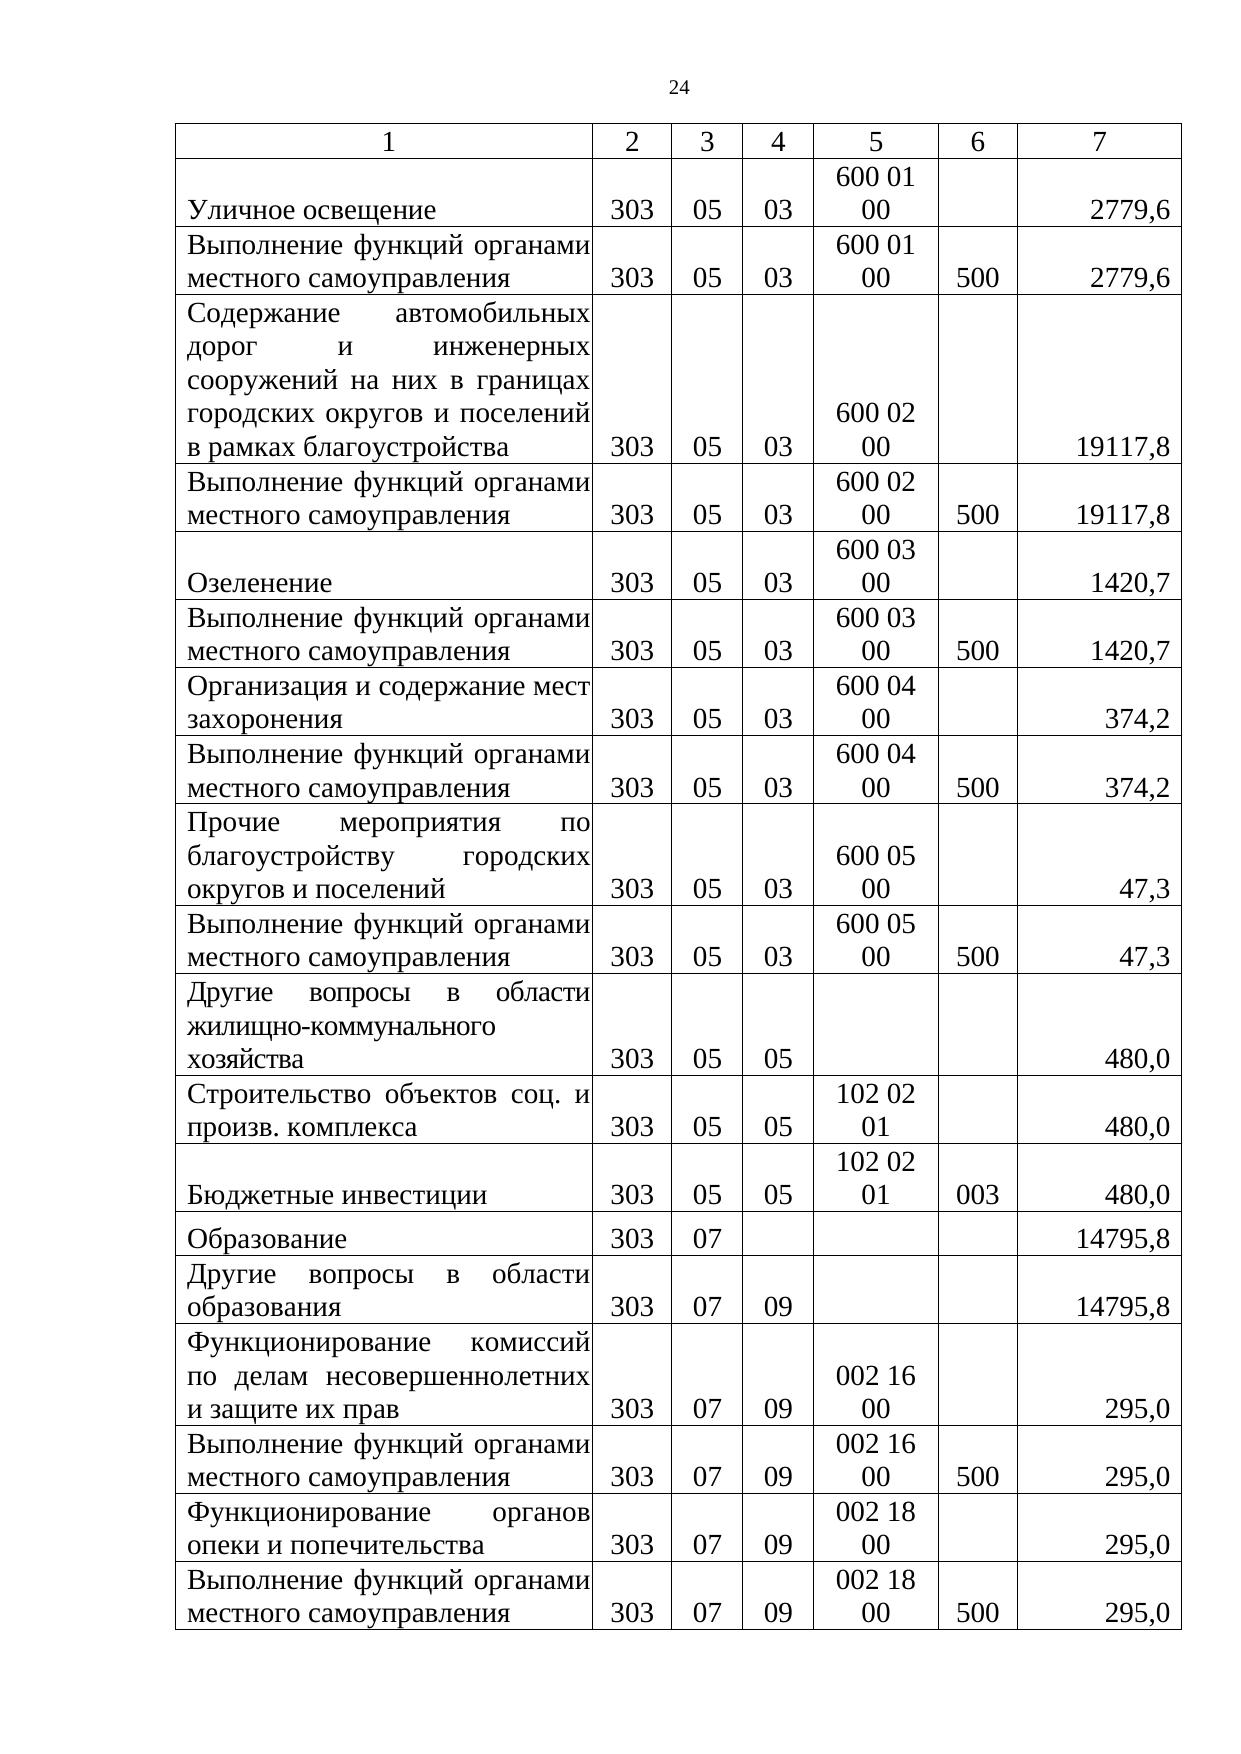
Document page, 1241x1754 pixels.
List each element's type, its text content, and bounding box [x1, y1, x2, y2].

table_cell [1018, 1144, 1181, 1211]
table_header 5 [814, 124, 938, 158]
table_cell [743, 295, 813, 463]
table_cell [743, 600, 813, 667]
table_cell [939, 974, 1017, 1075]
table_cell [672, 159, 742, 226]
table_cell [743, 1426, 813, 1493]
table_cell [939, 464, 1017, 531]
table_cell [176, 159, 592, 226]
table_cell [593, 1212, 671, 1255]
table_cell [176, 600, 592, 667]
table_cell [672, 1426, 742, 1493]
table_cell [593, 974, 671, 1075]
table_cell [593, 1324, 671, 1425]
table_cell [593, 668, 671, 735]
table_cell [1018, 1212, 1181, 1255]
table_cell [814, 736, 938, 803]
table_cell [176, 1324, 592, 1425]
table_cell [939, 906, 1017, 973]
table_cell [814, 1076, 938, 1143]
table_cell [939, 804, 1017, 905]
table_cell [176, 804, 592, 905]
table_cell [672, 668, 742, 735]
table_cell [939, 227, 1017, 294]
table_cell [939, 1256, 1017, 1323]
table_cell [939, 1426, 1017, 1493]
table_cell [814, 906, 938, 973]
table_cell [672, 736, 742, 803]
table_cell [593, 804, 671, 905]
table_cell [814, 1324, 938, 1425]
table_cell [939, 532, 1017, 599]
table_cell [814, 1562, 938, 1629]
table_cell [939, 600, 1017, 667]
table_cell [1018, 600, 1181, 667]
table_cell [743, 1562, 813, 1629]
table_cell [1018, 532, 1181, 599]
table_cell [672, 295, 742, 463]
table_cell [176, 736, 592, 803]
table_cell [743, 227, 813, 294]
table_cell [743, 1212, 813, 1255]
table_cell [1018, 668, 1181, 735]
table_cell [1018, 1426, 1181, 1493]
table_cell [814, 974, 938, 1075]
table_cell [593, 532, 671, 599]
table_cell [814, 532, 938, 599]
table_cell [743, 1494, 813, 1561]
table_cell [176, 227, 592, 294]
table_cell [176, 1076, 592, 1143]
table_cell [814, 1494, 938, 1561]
table_header 6 [939, 124, 1017, 158]
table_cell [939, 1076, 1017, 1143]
table_header 3 [672, 124, 742, 158]
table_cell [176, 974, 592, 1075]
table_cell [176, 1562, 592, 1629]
table_header 1 [176, 124, 592, 158]
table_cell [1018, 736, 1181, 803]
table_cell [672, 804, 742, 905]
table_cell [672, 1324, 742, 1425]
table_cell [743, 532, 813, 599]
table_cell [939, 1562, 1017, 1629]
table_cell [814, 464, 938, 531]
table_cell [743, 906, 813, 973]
table_header 4 [743, 124, 813, 158]
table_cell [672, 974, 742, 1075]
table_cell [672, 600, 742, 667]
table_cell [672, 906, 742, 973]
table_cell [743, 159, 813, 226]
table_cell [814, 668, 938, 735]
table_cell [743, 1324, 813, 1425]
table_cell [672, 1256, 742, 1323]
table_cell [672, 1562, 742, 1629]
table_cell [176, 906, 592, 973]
table_header 2 [593, 124, 671, 158]
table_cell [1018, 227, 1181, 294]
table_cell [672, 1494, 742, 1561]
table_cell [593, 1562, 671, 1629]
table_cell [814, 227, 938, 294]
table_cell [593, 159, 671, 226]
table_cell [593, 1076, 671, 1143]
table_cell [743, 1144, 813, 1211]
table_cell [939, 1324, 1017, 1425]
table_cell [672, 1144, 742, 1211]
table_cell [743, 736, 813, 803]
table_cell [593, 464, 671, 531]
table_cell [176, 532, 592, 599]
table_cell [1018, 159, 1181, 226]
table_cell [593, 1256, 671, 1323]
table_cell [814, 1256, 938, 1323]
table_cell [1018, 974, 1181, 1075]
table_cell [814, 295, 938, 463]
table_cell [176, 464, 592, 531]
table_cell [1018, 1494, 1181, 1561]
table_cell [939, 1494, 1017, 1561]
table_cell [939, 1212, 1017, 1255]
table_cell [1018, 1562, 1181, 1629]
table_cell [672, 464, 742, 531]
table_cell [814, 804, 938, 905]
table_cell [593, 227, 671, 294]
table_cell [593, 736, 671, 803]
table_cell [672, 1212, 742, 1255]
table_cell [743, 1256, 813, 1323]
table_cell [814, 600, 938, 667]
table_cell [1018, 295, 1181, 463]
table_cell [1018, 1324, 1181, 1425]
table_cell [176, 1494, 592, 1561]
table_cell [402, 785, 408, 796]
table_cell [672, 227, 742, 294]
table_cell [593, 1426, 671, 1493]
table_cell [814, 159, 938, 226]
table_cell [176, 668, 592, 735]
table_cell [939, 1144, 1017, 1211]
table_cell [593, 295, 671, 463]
table_header 7 [1018, 124, 1181, 158]
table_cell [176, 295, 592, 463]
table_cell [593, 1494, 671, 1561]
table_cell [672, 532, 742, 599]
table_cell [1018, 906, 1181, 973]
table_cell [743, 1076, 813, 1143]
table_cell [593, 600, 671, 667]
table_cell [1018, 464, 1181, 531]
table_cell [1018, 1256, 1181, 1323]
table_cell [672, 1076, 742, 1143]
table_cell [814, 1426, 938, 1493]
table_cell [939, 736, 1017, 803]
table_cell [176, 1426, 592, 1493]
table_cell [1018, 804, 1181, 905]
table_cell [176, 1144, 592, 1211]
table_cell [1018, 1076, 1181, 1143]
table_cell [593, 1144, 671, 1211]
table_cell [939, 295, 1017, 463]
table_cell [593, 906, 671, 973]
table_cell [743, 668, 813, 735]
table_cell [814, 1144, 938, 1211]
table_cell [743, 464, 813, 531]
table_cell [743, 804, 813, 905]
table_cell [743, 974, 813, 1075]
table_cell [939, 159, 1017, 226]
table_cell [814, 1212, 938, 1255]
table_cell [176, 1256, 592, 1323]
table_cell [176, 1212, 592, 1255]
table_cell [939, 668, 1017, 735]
